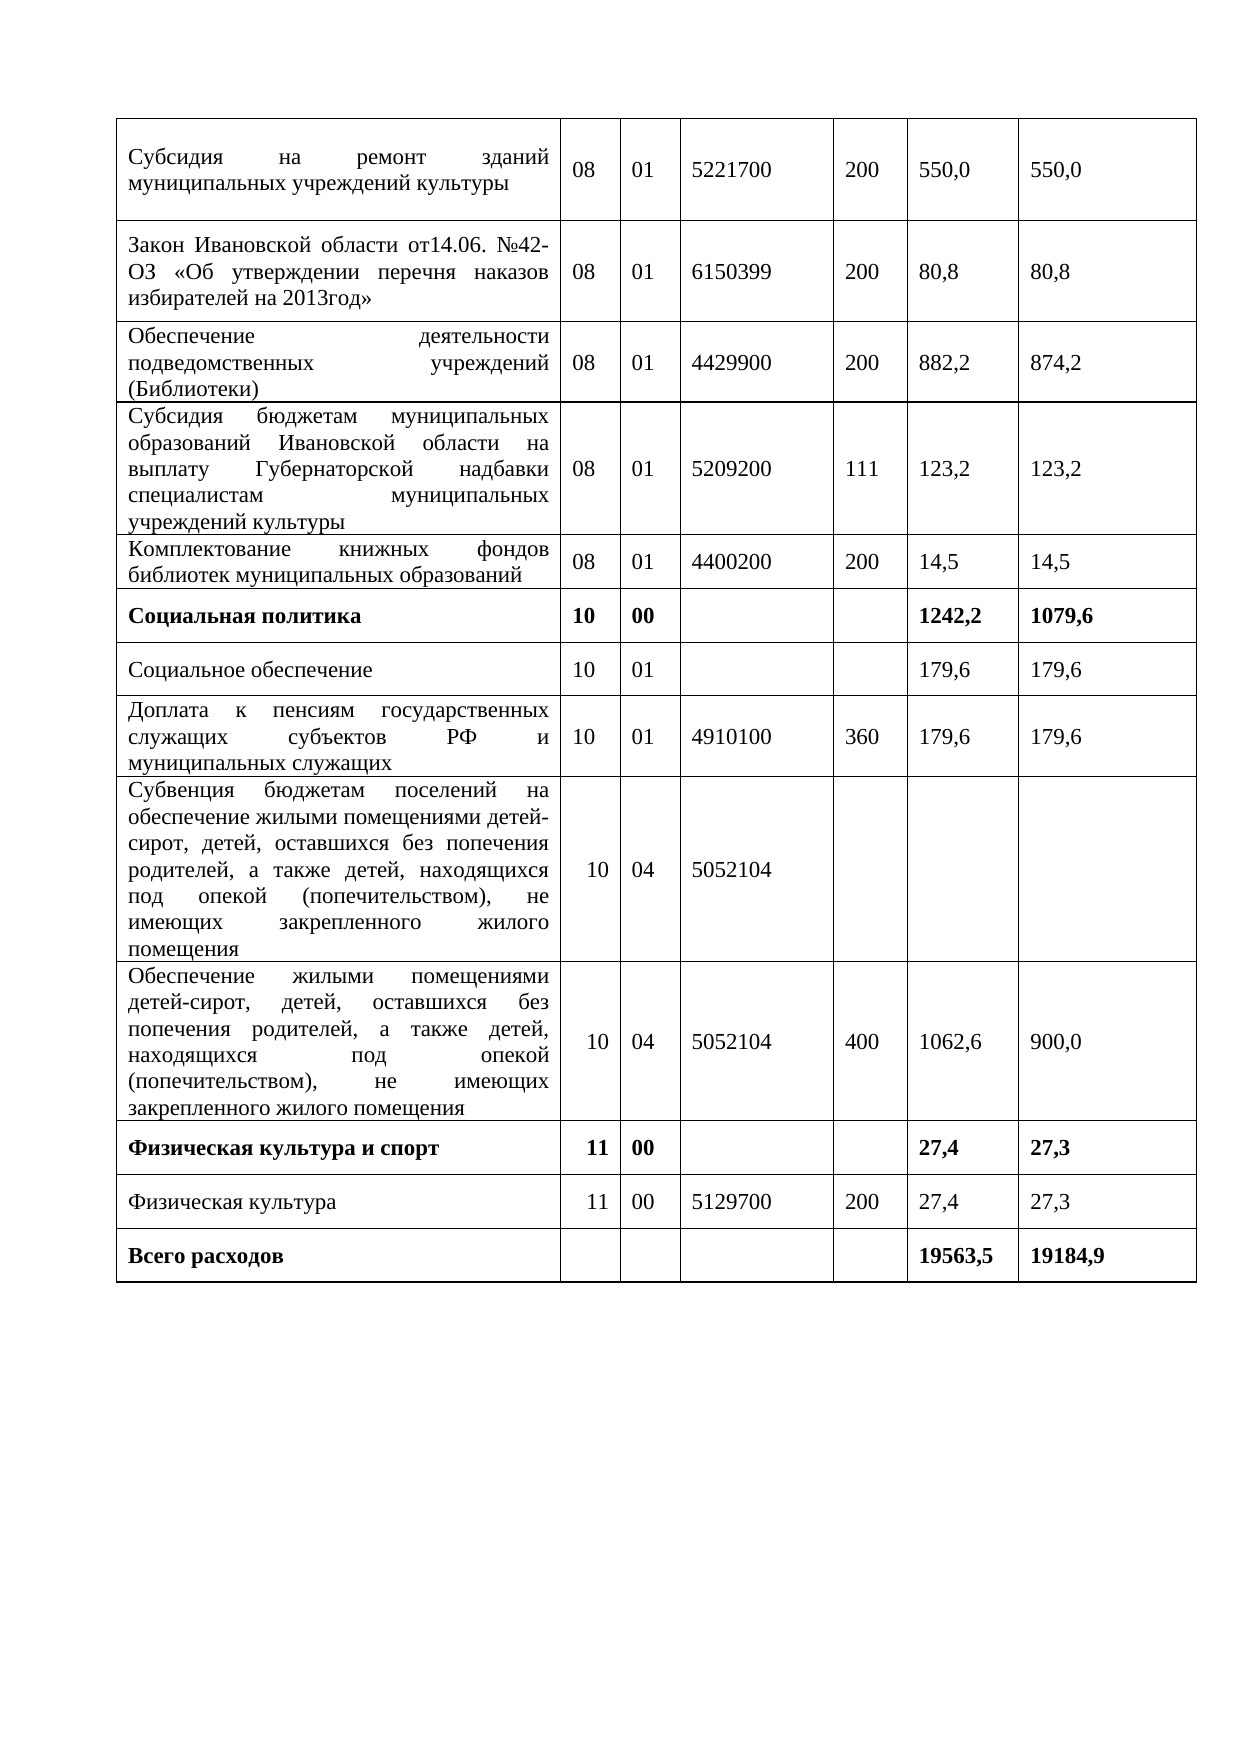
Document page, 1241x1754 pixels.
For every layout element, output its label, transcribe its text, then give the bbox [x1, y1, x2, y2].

table_cell 200 [834, 535, 907, 588]
table_cell 5052104 [681, 962, 833, 1120]
table_cell 80,8 [908, 221, 1018, 321]
table_cell [681, 1121, 833, 1174]
table_cell 6150399 [681, 221, 833, 321]
table_cell 550,0 [908, 119, 1018, 220]
table_cell Субсидия на ремонт зданий муниципальных учреждений культуры [117, 119, 560, 220]
table_cell 200 [834, 221, 907, 321]
table_cell 11 [561, 1121, 620, 1174]
table_cell 10 [561, 696, 620, 776]
table_cell 14,5 [1019, 535, 1196, 588]
table_cell 08 [561, 322, 620, 401]
table_cell 200 [834, 322, 907, 401]
table_cell 179,6 [908, 643, 1018, 695]
table_cell Субсидия бюджетам муниципальных образований Ивановской области на выплату Губернаторской надбавки специалистам муниципальных учреждений культуры [117, 403, 560, 534]
table_cell [1019, 777, 1196, 961]
table_cell [908, 777, 1018, 961]
table_cell 01 [621, 119, 680, 220]
table_cell 01 [621, 643, 680, 695]
table_cell 360 [834, 696, 907, 776]
table_cell 11 [561, 1175, 620, 1228]
table_cell 27,3 [1019, 1175, 1196, 1228]
table_cell 08 [561, 221, 620, 321]
table_cell Всего расходов [117, 1229, 560, 1281]
table_cell 900,0 [1019, 962, 1196, 1120]
table_cell 123,2 [908, 403, 1018, 534]
table_cell 01 [621, 322, 680, 401]
table_cell 5209200 [681, 403, 833, 534]
table_cell 27,3 [1019, 1121, 1196, 1174]
table_cell [621, 1229, 680, 1281]
table_cell [834, 1229, 907, 1281]
table_cell 10 [561, 962, 620, 1120]
table_cell 10 [561, 643, 620, 695]
table_cell 5221700 [681, 119, 833, 220]
table_cell 200 [834, 1175, 907, 1228]
table_cell 01 [621, 696, 680, 776]
table_cell 5129700 [681, 1175, 833, 1228]
table_cell 08 [561, 535, 620, 588]
table_cell [681, 643, 833, 695]
table_cell 10 [561, 589, 620, 642]
table_cell 19563,5 [908, 1229, 1018, 1281]
table_cell 111 [834, 403, 907, 534]
table_cell 5052104 [681, 777, 833, 961]
table_cell 01 [621, 403, 680, 534]
table_cell 550,0 [1019, 119, 1196, 220]
table_cell Социальная политика [117, 589, 560, 642]
table_cell [561, 1229, 620, 1281]
table_cell 400 [834, 962, 907, 1120]
table_cell [834, 1121, 907, 1174]
table_cell 4400200 [681, 535, 833, 588]
table_cell Доплата к пенсиям государственных служащих субъектов РФ и муниципальных служащих [117, 696, 560, 776]
table_cell 80,8 [1019, 221, 1196, 321]
table_cell 04 [621, 777, 680, 961]
table_cell Обеспечение деятельности подведомственных учреждений (Библиотеки) [117, 322, 560, 401]
table_cell Комплектование книжных фондов библиотек муниципальных образований [117, 535, 560, 588]
table_cell 4910100 [681, 696, 833, 776]
table_cell Обеспечение жилыми помещениями детей-сирот, детей, оставшихся без попечения родителей, а также детей, находящихся под опекой (попечительством), не имеющих закрепленного жилого помещения [117, 962, 560, 1120]
table_cell Физическая культура и спорт [117, 1121, 560, 1174]
table_cell 01 [621, 535, 680, 588]
table_cell 19184,9 [1019, 1229, 1196, 1281]
table_cell 04 [621, 962, 680, 1120]
table_cell 27,4 [908, 1121, 1018, 1174]
table_cell 10 [561, 777, 620, 961]
table_cell 123,2 [1019, 403, 1196, 534]
table_cell [681, 589, 833, 642]
table_cell [681, 1229, 833, 1281]
table_cell 00 [621, 1121, 680, 1174]
table_cell 00 [621, 589, 680, 642]
table_cell 200 [834, 119, 907, 220]
table_cell Закон Ивановской области от14.06. №42-ОЗ «Об утверждении перечня наказов избирателей на 2013год» [117, 221, 560, 321]
table_cell 1079,6 [1019, 589, 1196, 642]
table_cell 01 [621, 221, 680, 321]
table_cell 08 [561, 119, 620, 220]
table_cell 08 [561, 403, 620, 534]
table_cell 179,6 [908, 696, 1018, 776]
table_cell 27,4 [908, 1175, 1018, 1228]
table_cell [834, 643, 907, 695]
table_cell Социальное обеспечение [117, 643, 560, 695]
table_cell 1062,6 [908, 962, 1018, 1120]
table_cell Физическая культура [117, 1175, 560, 1228]
table_cell 1242,2 [908, 589, 1018, 642]
table_cell 882,2 [908, 322, 1018, 401]
table_cell 00 [621, 1175, 680, 1228]
table_cell 4429900 [681, 322, 833, 401]
table_cell 179,6 [1019, 643, 1196, 695]
table_cell 874,2 [1019, 322, 1196, 401]
table_cell Субвенция бюджетам поселений на обеспечение жилыми помещениями детей-сирот, детей, оставшихся без попечения родителей, а также детей, находящихся под опекой (попечительством), не имеющих закрепленного жилого помещения [117, 777, 560, 961]
table_cell [834, 777, 907, 961]
table_cell 179,6 [1019, 696, 1196, 776]
table_cell [834, 589, 907, 642]
table_cell 14,5 [908, 535, 1018, 588]
